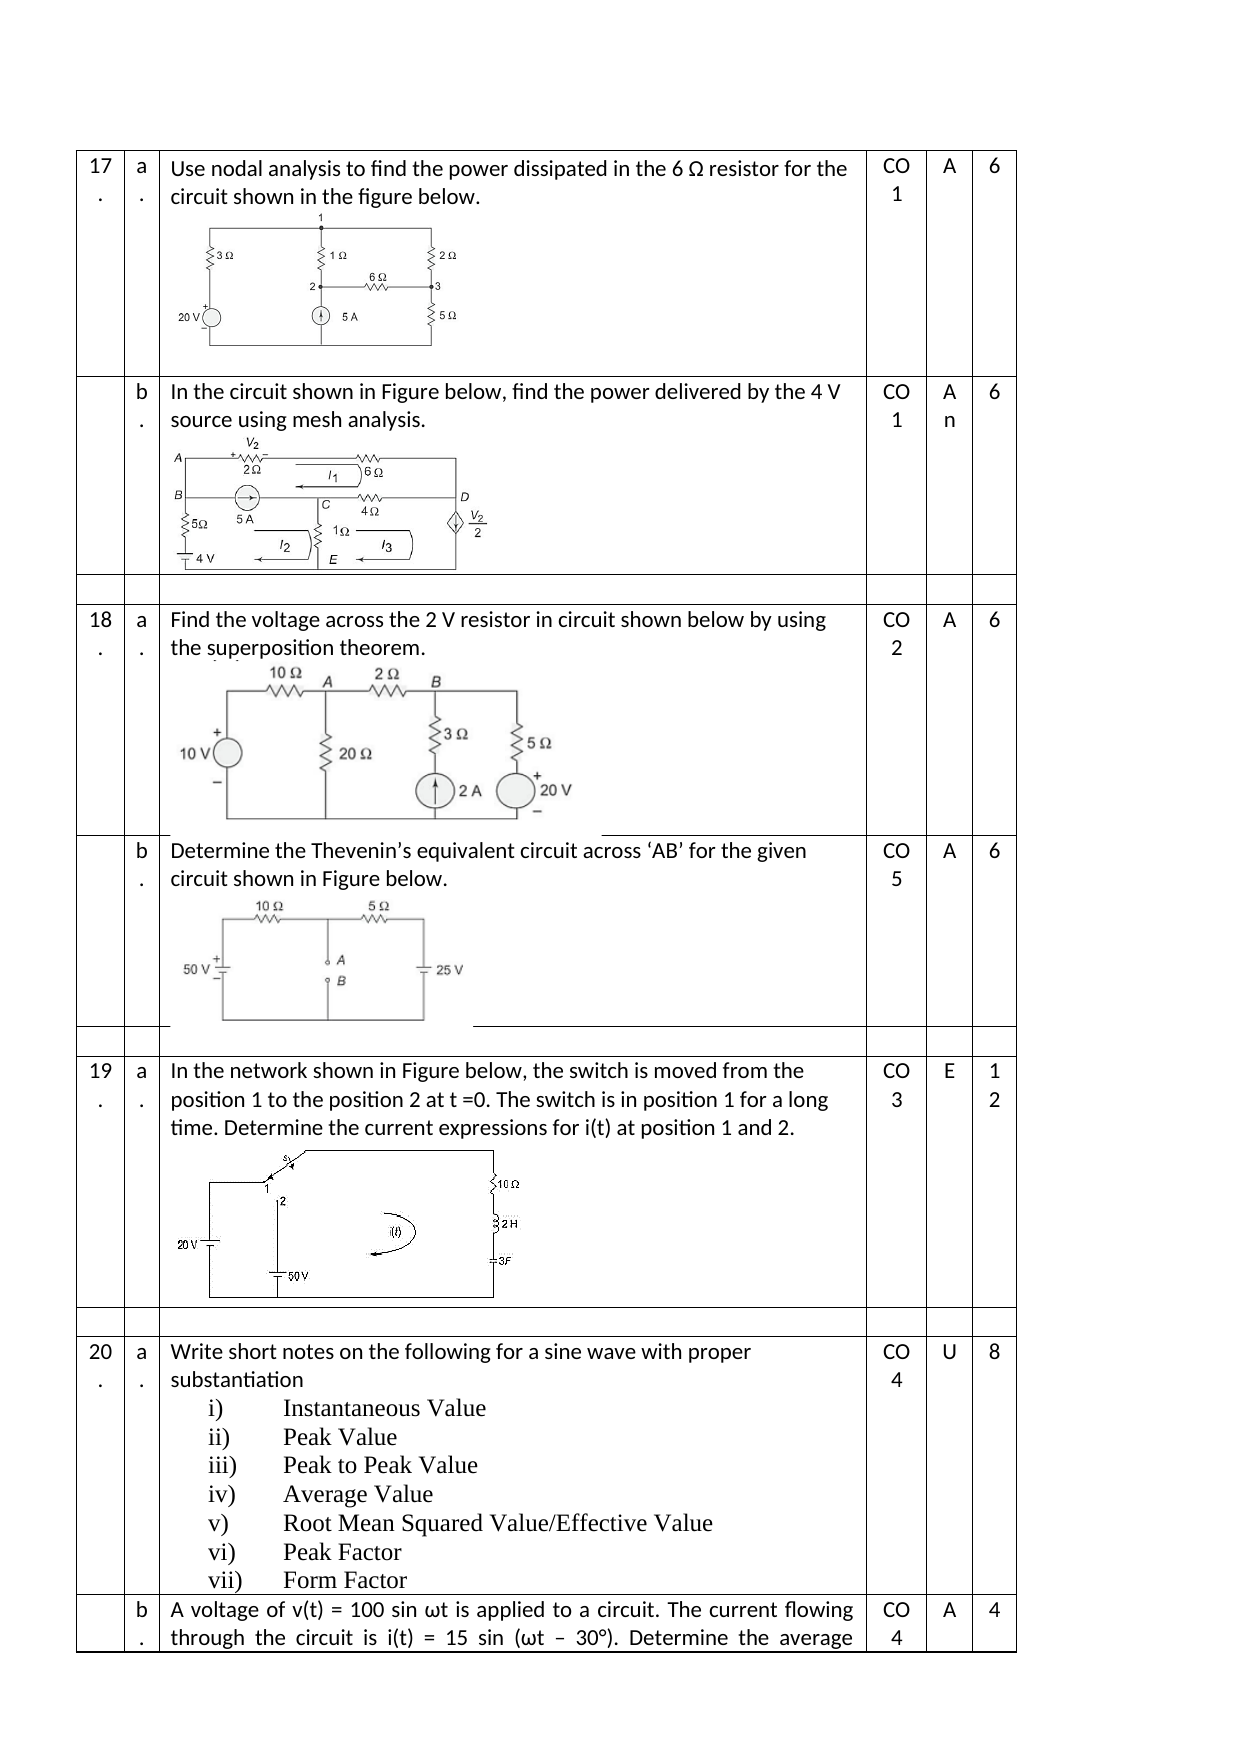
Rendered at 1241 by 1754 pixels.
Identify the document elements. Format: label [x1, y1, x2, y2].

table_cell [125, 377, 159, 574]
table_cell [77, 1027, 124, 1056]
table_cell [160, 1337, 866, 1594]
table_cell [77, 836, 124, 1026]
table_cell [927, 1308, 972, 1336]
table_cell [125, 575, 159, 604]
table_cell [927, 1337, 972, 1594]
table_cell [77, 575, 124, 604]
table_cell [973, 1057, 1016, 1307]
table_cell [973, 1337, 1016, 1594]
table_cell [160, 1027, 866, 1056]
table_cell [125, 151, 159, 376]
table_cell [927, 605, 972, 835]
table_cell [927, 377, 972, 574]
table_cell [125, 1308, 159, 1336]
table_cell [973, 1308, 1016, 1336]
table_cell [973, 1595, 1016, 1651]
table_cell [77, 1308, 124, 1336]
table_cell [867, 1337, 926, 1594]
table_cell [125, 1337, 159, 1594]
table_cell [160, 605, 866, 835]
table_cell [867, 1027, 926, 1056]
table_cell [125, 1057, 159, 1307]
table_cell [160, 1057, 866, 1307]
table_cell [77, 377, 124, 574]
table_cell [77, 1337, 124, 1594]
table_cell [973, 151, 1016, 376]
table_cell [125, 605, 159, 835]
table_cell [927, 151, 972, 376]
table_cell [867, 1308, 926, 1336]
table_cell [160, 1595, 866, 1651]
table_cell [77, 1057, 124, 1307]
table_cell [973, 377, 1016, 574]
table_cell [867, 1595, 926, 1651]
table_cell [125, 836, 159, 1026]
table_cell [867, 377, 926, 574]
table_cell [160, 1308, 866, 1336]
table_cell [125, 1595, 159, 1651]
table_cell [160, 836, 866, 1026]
picture [170, 210, 465, 348]
picture [170, 660, 602, 836]
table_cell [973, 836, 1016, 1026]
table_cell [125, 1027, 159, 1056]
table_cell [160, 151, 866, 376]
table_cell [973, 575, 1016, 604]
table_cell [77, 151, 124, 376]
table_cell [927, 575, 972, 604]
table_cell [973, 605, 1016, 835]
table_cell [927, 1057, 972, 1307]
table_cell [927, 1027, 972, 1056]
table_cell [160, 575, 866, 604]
picture [170, 892, 474, 1027]
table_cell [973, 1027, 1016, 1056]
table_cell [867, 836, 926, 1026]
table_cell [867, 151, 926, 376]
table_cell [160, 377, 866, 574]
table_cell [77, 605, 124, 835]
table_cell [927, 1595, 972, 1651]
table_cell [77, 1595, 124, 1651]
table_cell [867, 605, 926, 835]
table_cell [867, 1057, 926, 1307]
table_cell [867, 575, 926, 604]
picture [170, 432, 492, 574]
picture [170, 1140, 534, 1306]
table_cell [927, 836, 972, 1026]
